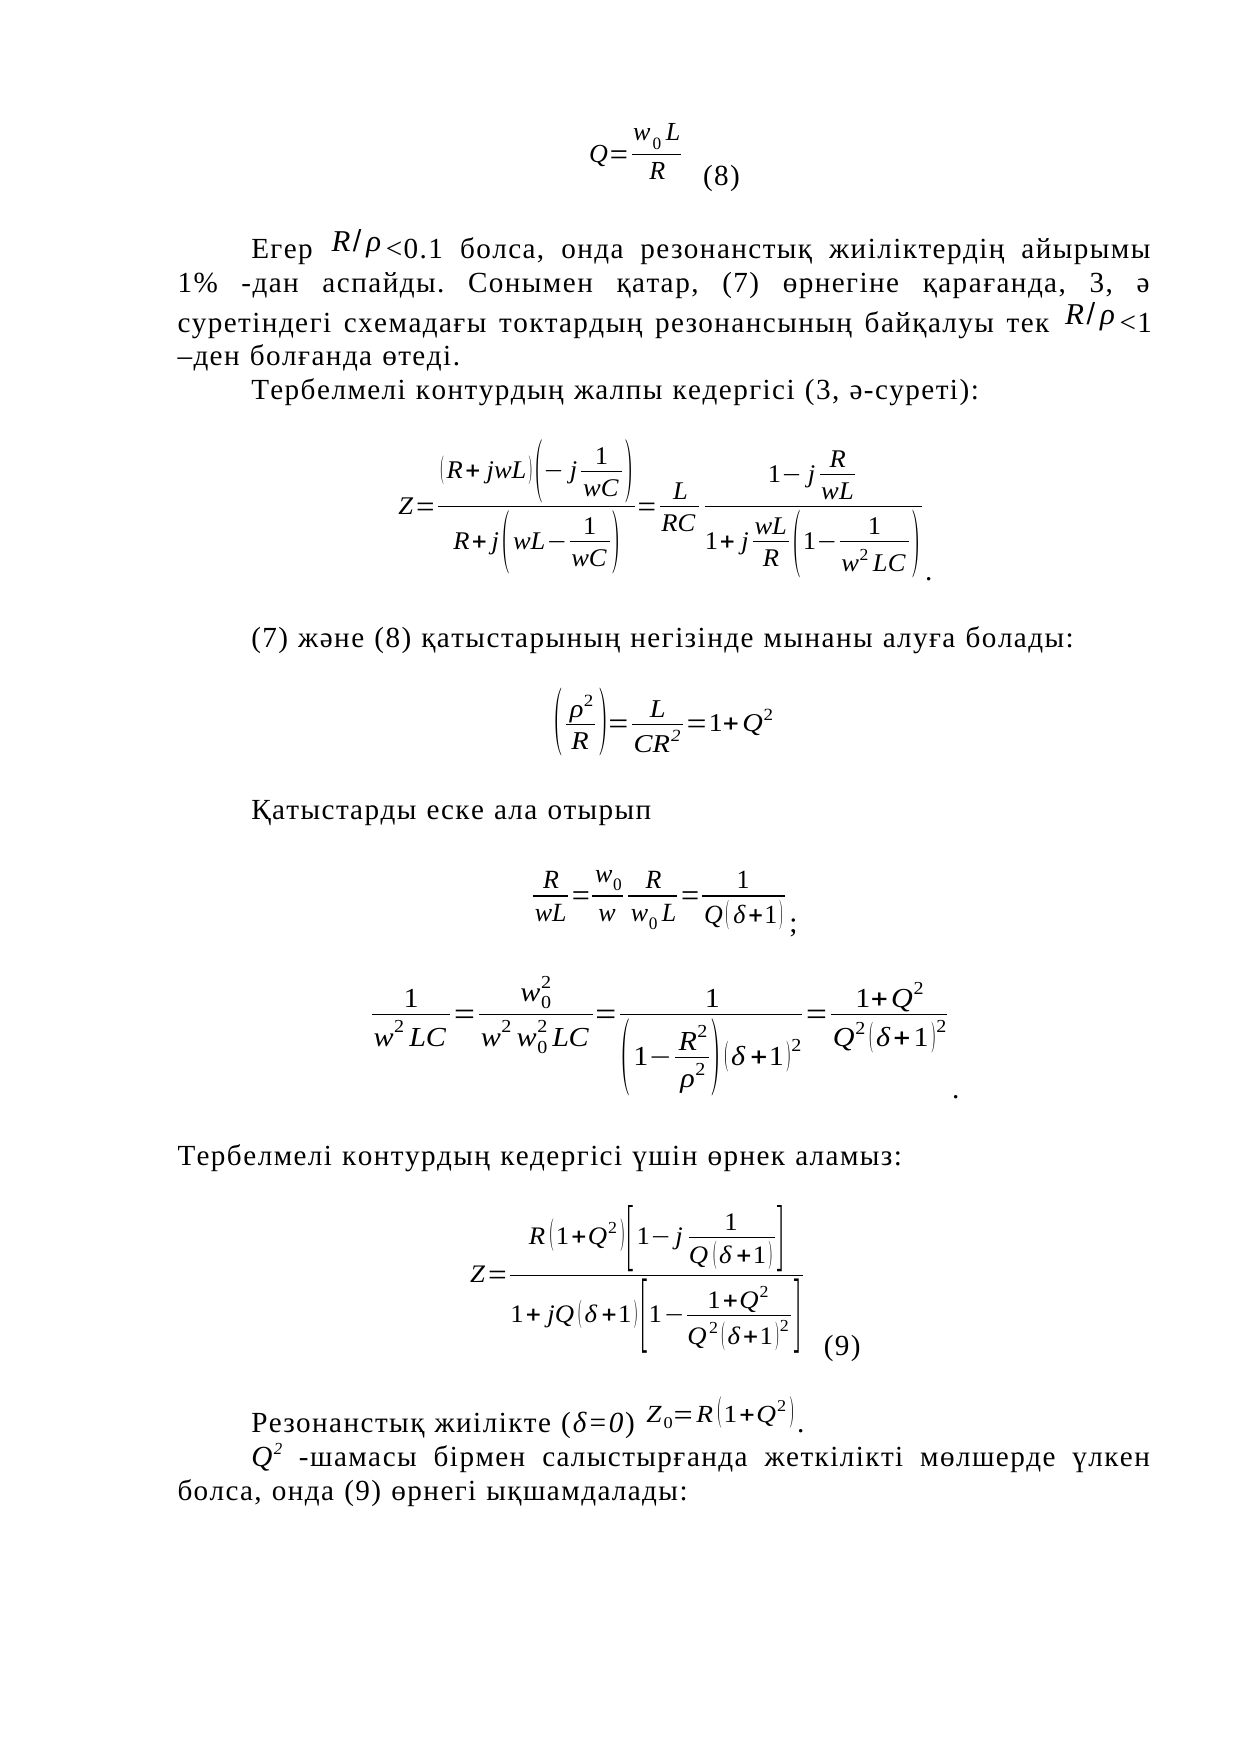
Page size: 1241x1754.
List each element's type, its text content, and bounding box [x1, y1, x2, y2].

text Егер <0.1 болса, онда резонанстық жиіліктердің айырымы 1% -дан аспайды. Сонымен қатар, (7) өрнегіне қарағанда, 3, ә суретіндегі схемадағы токтардың резонансының байқалуы тек <1 –ден болғанда өтеді. [177, 225, 1152, 372]
text ; [177, 859, 1152, 939]
text (9) [177, 1205, 1152, 1361]
text (8) [177, 118, 1152, 192]
text . [177, 973, 1152, 1104]
text Қатыстарды еске ала отырып [177, 792, 1152, 826]
text . [177, 439, 1152, 586]
text Тербелмелі контурдың жалпы кедергісі (3, ә-суреті): [177, 372, 1152, 405]
text Резонанстық жиілікте (δ=0) . [177, 1395, 1152, 1439]
text (7) және (8) қатыстарының негізінде мынаны алуға болады: [177, 620, 1152, 653]
text Тербелмелі контурдың кедергісі үшін өрнек аламыз: [177, 1138, 1152, 1171]
text Q2 -шамасы бірмен салыстырғанда жеткілікті мөлшерде үлкен болса, онда (9) өрнегі ықшамдалады: [177, 1439, 1152, 1506]
